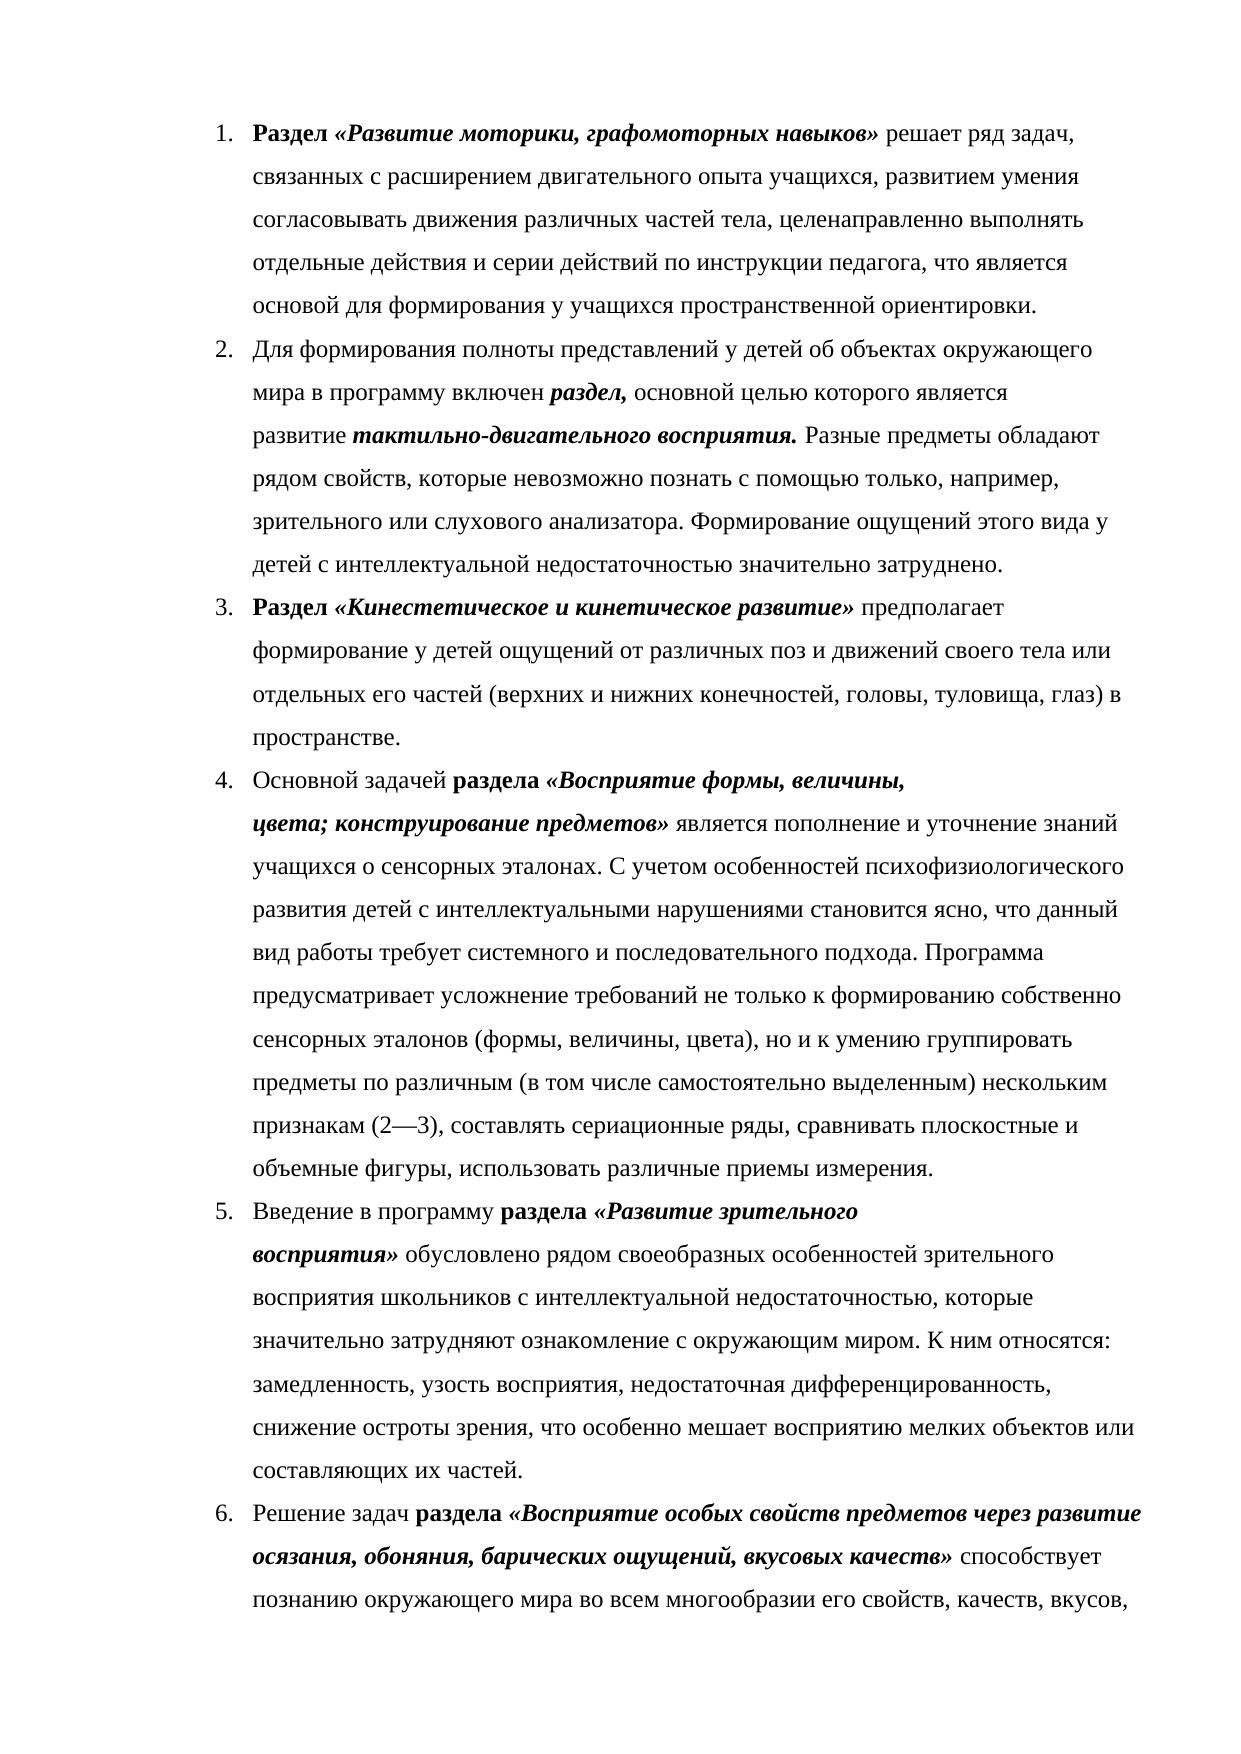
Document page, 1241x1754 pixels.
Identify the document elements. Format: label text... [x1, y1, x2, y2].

list Раздел «Кинестетическое и кинетическое развитие» предполагает формирование у детей ощущений от различных поз и движений своего тела или отдельных его частей (верхних и нижних конечностей, головы, туловища, глаз) в пространстве. [215, 592, 1152, 751]
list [215, 1498, 1152, 1613]
list Введение в программу раздела «Развитие зрительного восприятия» обусловлено рядом своеобразных особенностей зрительного восприятия школьников с интеллектуальной недостаточностью, которые значительно затрудняют ознакомление с окружающим миром. К ним относятся: замедленность, узость восприятия, недостаточная дифференцированность, снижение остроты зрения, что особенно мешает восприятию мелких объектов или составляющих их частей. [215, 1196, 1152, 1484]
list Для формирования полноты представлений у детей об объектах окружающего мира в программу включен раздел, основной целью которого является развитие тактильно-двигательного восприятия. Разные предметы обладают рядом свойств, которые невозможно познать с помощью только, например, зрительного или слухового анализатора. Формирование ощущений этого вида у детей с интеллектуальной недостаточностью значительно затруднено. [215, 334, 1152, 578]
list Раздел «Развитие моторики, графомоторных навыков» решает ряд задач, связанных с расширением двигательного опыта учащихся, развитием умения согласовывать движения различных частей тела, целенаправленно выполнять отдельные действия и серии действий по инструкции педагога, что является основой для формирования у учащихся пространственной ориентировки. [215, 118, 1152, 319]
list Основной задачей раздела «Восприятие формы, величины, цвета; конструирование предметов» является пополнение и уточнение знаний учащихся о сенсорных эталонах. С учетом особенностей психофизиологического развития детей с интеллектуальными нарушениями становится ясно, что данный вид работы требует системного и последовательного подхода. Программа предусматривает усложнение требований не только к формированию собственно сенсорных эталонов (формы, величины, цвета), но и к умению группировать предметы по различным (в том числе самостоятельно выделенным) нескольким признакам (2—3), составлять сериационные ряды, сравнивать плоскостные и объемные фигуры, использовать различные приемы измерения. [215, 765, 1152, 1182]
